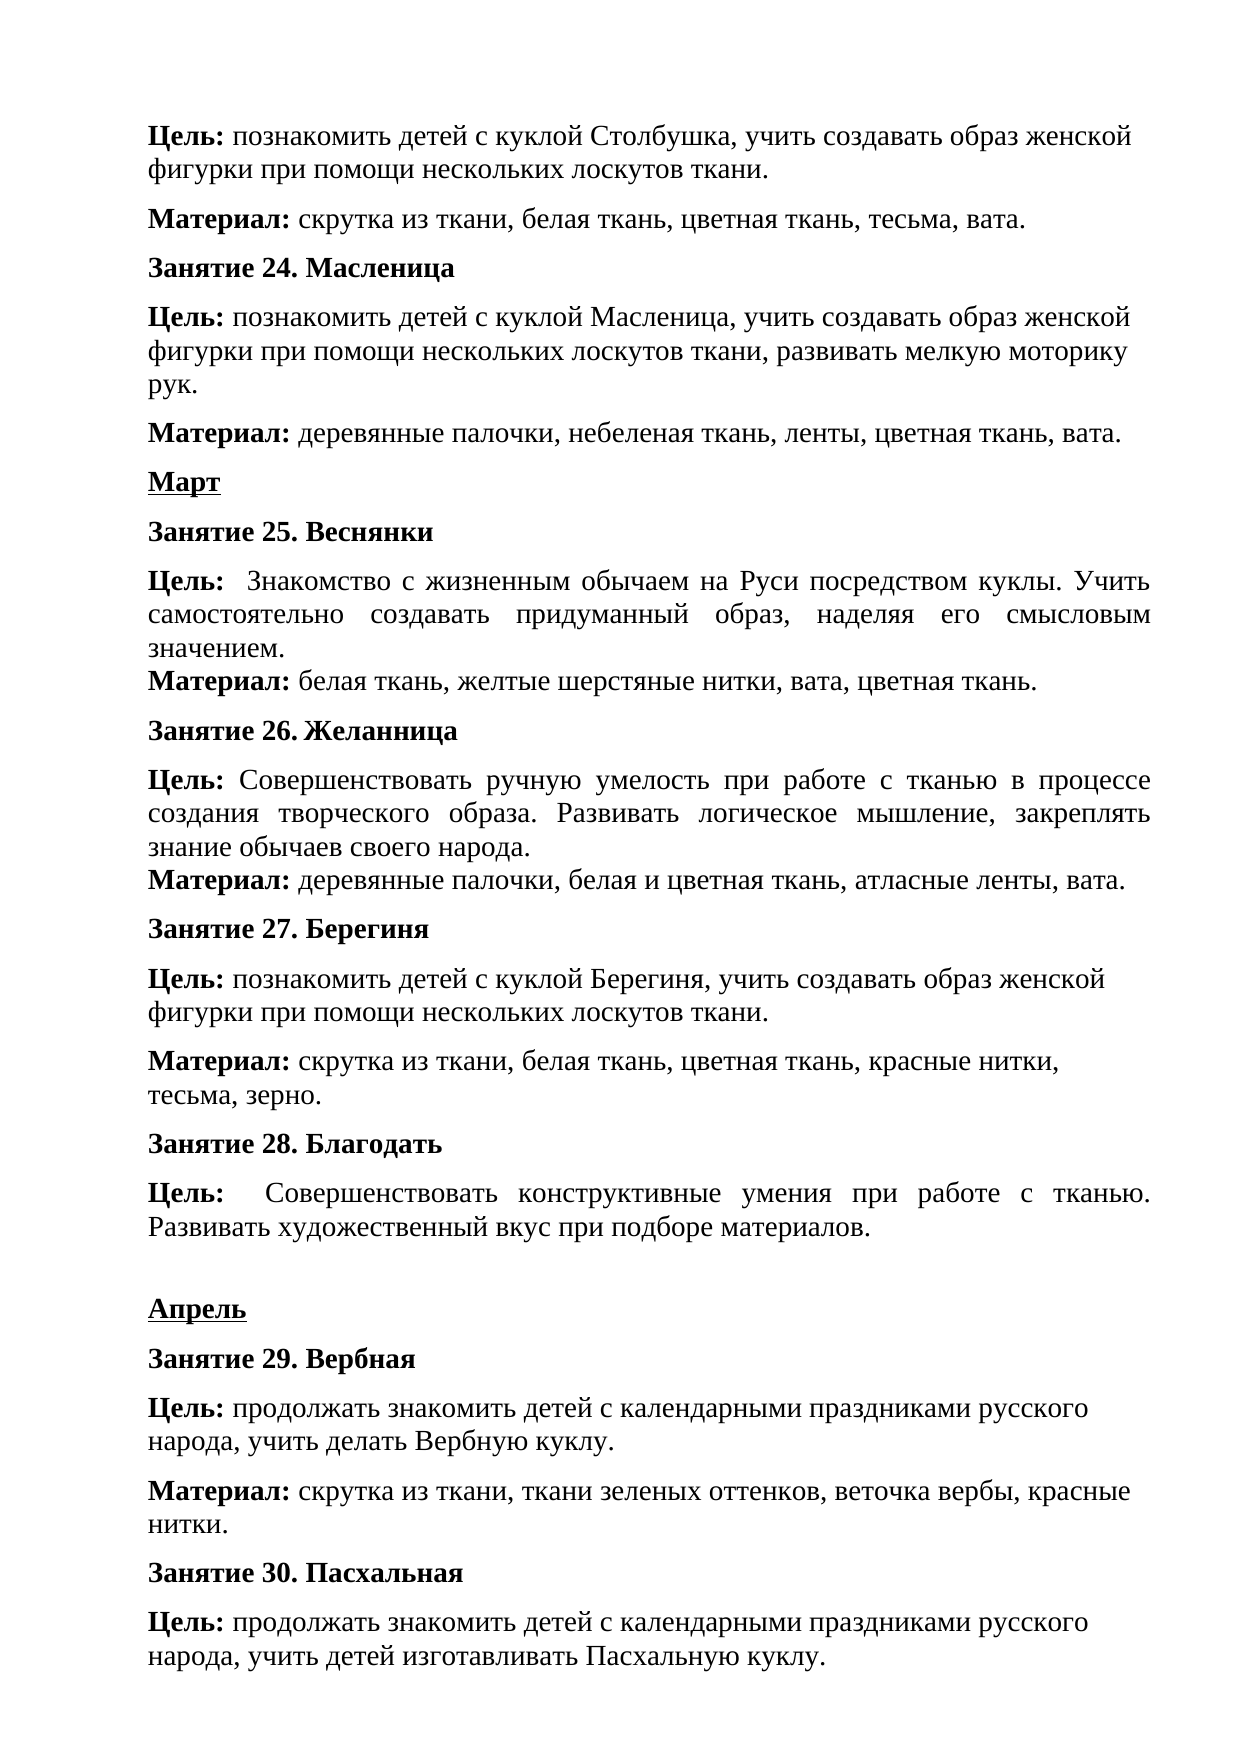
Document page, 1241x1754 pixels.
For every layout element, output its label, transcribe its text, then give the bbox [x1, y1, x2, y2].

text Цель: продолжать знакомить детей с календарными праздниками русского народа, учить детей изготавливать Пасхальную куклу. [148, 1604, 1152, 1672]
text Материал: деревянные палочки, белая и цветная ткань, атласные ленты, вата. [148, 862, 1152, 896]
text Цель: Совершенствовать ручную умелость при работе с тканью в процессе создания творческого образа. Развивать логическое мышление, закреплять знание обычаев своего народа. [148, 762, 1152, 862]
text Цель: познакомить детей с куклой Масленица, учить создавать образ женской фигурки при помощи нескольких лоскутов ткани, развивать мелкую моторику рук. [148, 299, 1152, 400]
text Занятие 26. Желанница [148, 713, 1152, 746]
text Цель: продолжать знакомить детей с календарными праздниками русского народа, учить делать Вербную куклу. [148, 1390, 1152, 1457]
text Материал: скрутка из ткани, белая ткань, цветная ткань, красные нитки, тесьма, зерно. [148, 1043, 1152, 1111]
text Занятие 28. Благодать [148, 1126, 1152, 1160]
text Занятие 29. Вербная [148, 1341, 1152, 1374]
text Цель: Совершенствовать конструктивные умения при работе с тканью. Развивать художественный вкус при подборе материалов. [148, 1175, 1152, 1242]
text Материал: деревянные палочки, небеленая ткань, ленты, цветная ткань, вата. [148, 415, 1152, 449]
text Апрель [148, 1292, 1152, 1325]
text Цель: познакомить детей с куклой Берегиня, учить создавать образ женской фигурки при помощи нескольких лоскутов ткани. [148, 961, 1152, 1028]
text Цель: познакомить детей с куклой Столбушка, учить создавать образ женской фигурки при помощи нескольких лоскутов ткани. [148, 118, 1152, 185]
text Занятие 30. Пасхальная [148, 1555, 1152, 1589]
text Март [148, 464, 1152, 498]
text Материал: скрутка из ткани, белая ткань, цветная ткань, тесьма, вата. [148, 201, 1152, 234]
text Занятие 25. Веснянки [148, 514, 1152, 547]
text Материал: скрутка из ткани, ткани зеленых оттенков, веточка вербы, красные нитки. [148, 1473, 1152, 1540]
text Цель: Знакомство с жизненным обычаем на Руси посредством куклы. Учить самостоятельно создавать придуманный образ, наделяя его смысловым значением. [148, 563, 1152, 663]
text Занятие 27. Берегиня [148, 912, 1152, 945]
text Занятие 24. Масленица [148, 250, 1152, 283]
text Материал: белая ткань, желтые шерстяные нитки, вата, цветная ткань. [148, 663, 1152, 697]
